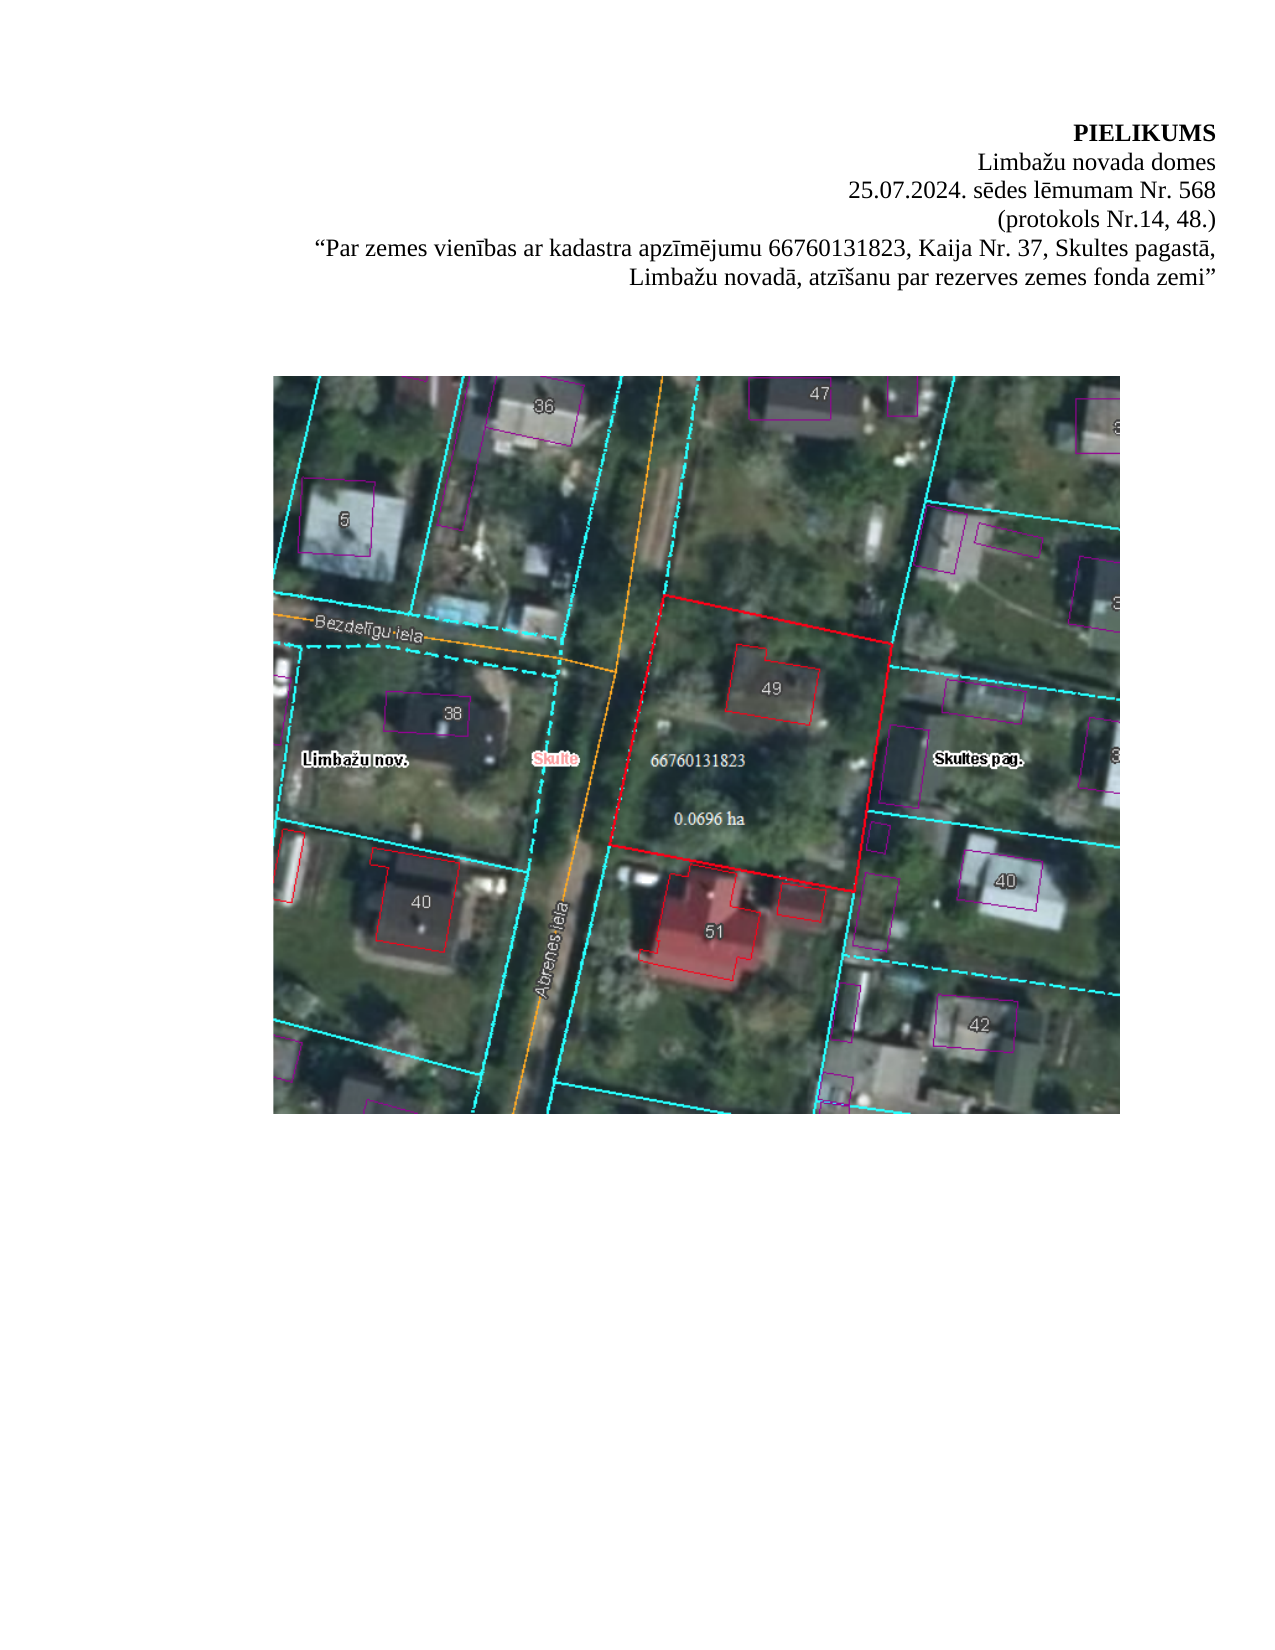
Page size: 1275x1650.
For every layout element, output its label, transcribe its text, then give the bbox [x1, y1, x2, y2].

text Limbažu novada domes [177, 147, 1216, 176]
picture [273, 376, 1120, 1114]
text Limbažu novadā, atzīšanu par rezerves zemes fonda zemi” [177, 262, 1216, 291]
text 25.07.2024. sēdes lēmumam Nr. 568 [177, 176, 1216, 204]
text “Par zemes vienības ar kadastra apzīmējumu 66760131823, Kaija Nr. 37, Skultes pagastā, [177, 233, 1216, 262]
text (protokols Nr.14, 48.) [177, 204, 1216, 233]
text PIELIKUMS [177, 118, 1216, 147]
